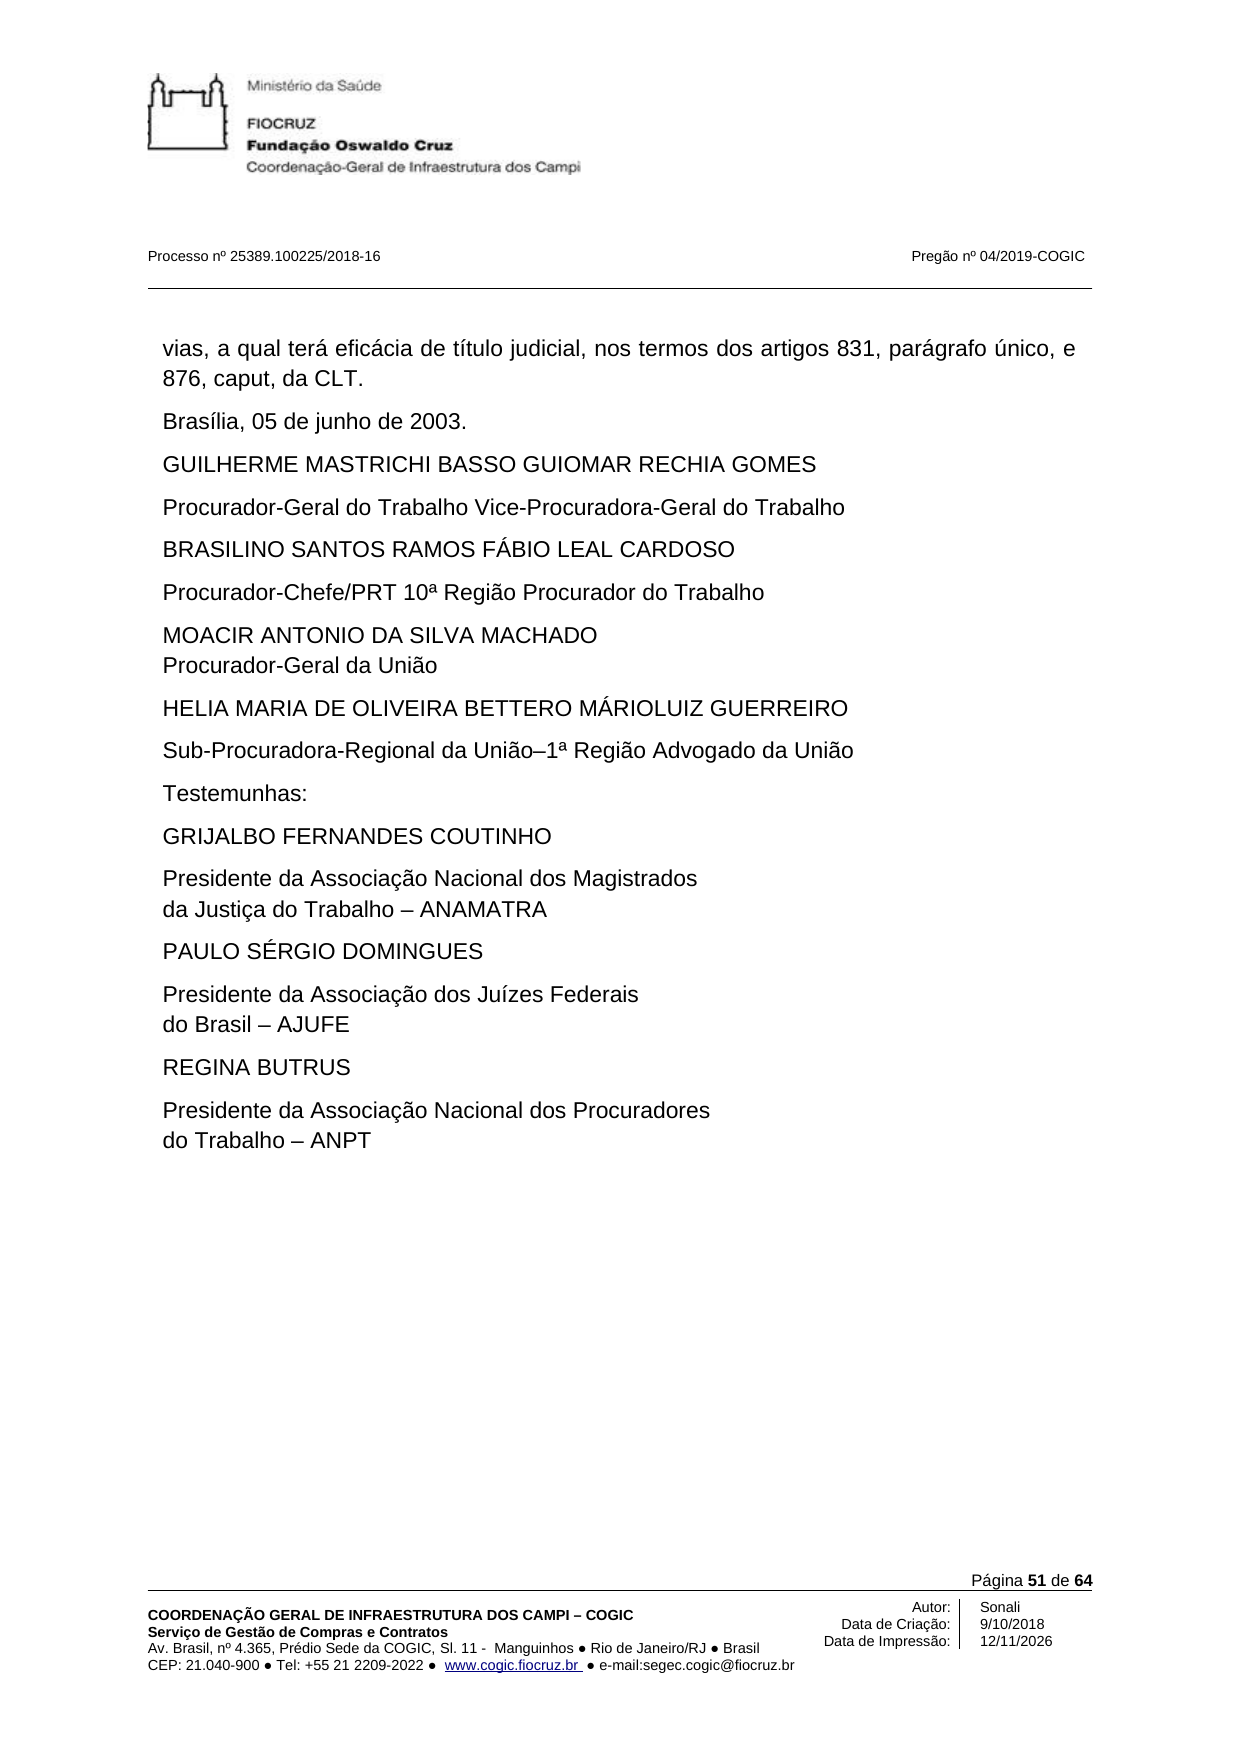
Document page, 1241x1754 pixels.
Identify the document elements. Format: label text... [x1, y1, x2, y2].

picture [147, 73, 581, 175]
